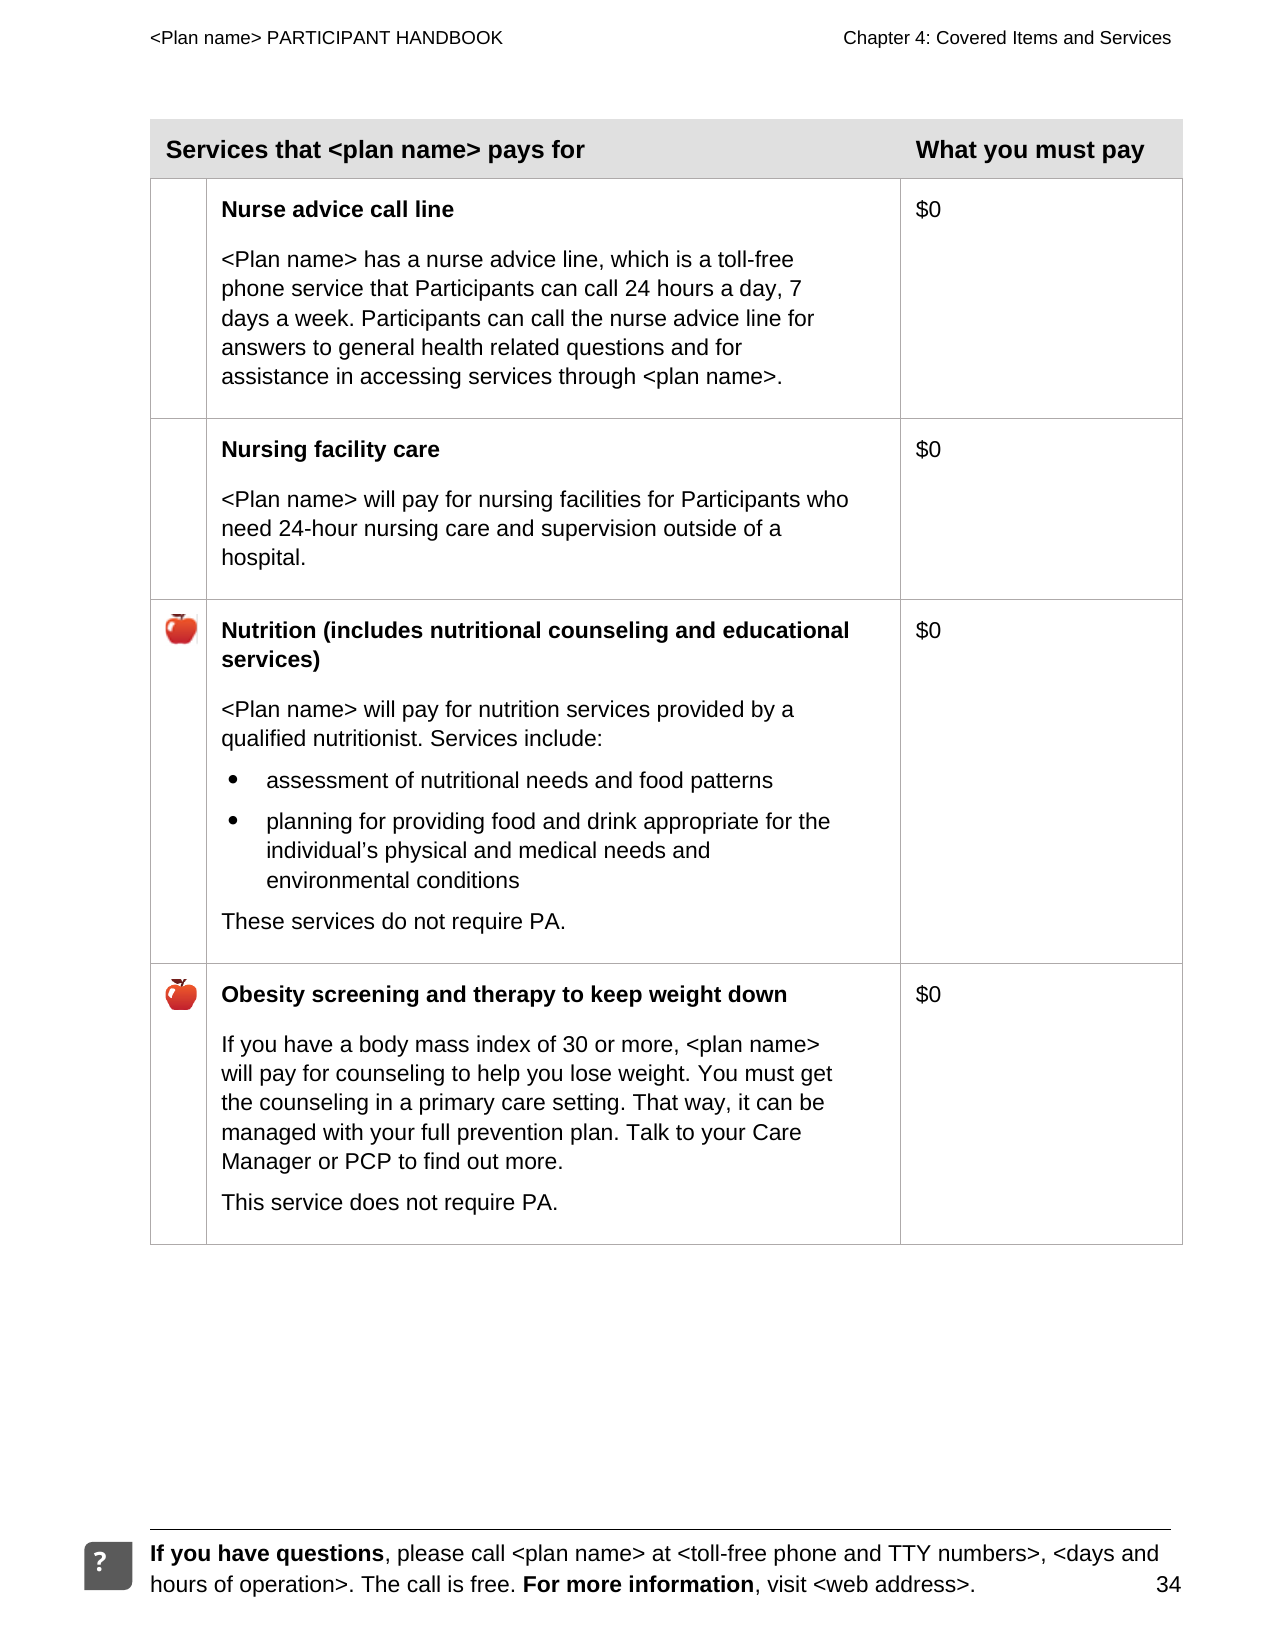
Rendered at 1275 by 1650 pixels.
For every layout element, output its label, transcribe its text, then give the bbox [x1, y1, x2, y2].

table_cell [151, 179, 206, 418]
table_cell [151, 419, 206, 599]
table_cell Nutrition (includes nutritional counseling and educational services) <Plan name> will pay for nutrition services provided by a qualified nutritionist. Services include: assessment of nutritional needs and food patterns planning for providing food and drink appropriate for the individual’s physical and medical needs and environmental conditions These services do not require PA. [207, 600, 900, 963]
table_cell $0 [901, 419, 1182, 599]
table_cell Nurse advice call line <Plan name> has a nurse advice line, which is a toll-free phone service that Participants can call 24 hours a day, 7 days a week. Participants can call the nurse advice line for answers to general health related questions and for assistance in accessing services through <plan name>. [207, 179, 900, 418]
table_cell [151, 600, 206, 963]
table_cell Obesity screening and therapy to keep weight down If you have a body mass index of 30 or more, <plan name> will pay for counseling to help you lose weight. You must get the counseling in a primary care setting. That way, it can be managed with your full prevention plan. Talk to your Care Manager or PCP to find out more. This service does not require PA. [207, 964, 900, 1244]
table_cell $0 [901, 179, 1182, 418]
picture [165, 614, 199, 649]
table_cell [151, 964, 206, 1244]
table_header Services that <plan name> pays for [151, 120, 900, 178]
table_header What you must pay [901, 120, 1182, 178]
table_cell $0 [901, 600, 1182, 963]
picture [165, 979, 197, 1010]
table_cell Nursing facility care <Plan name> will pay for nursing facilities for Participants who need 24-hour nursing care and supervision outside of a hospital. [207, 419, 900, 599]
table_cell $0 [901, 964, 1182, 1244]
